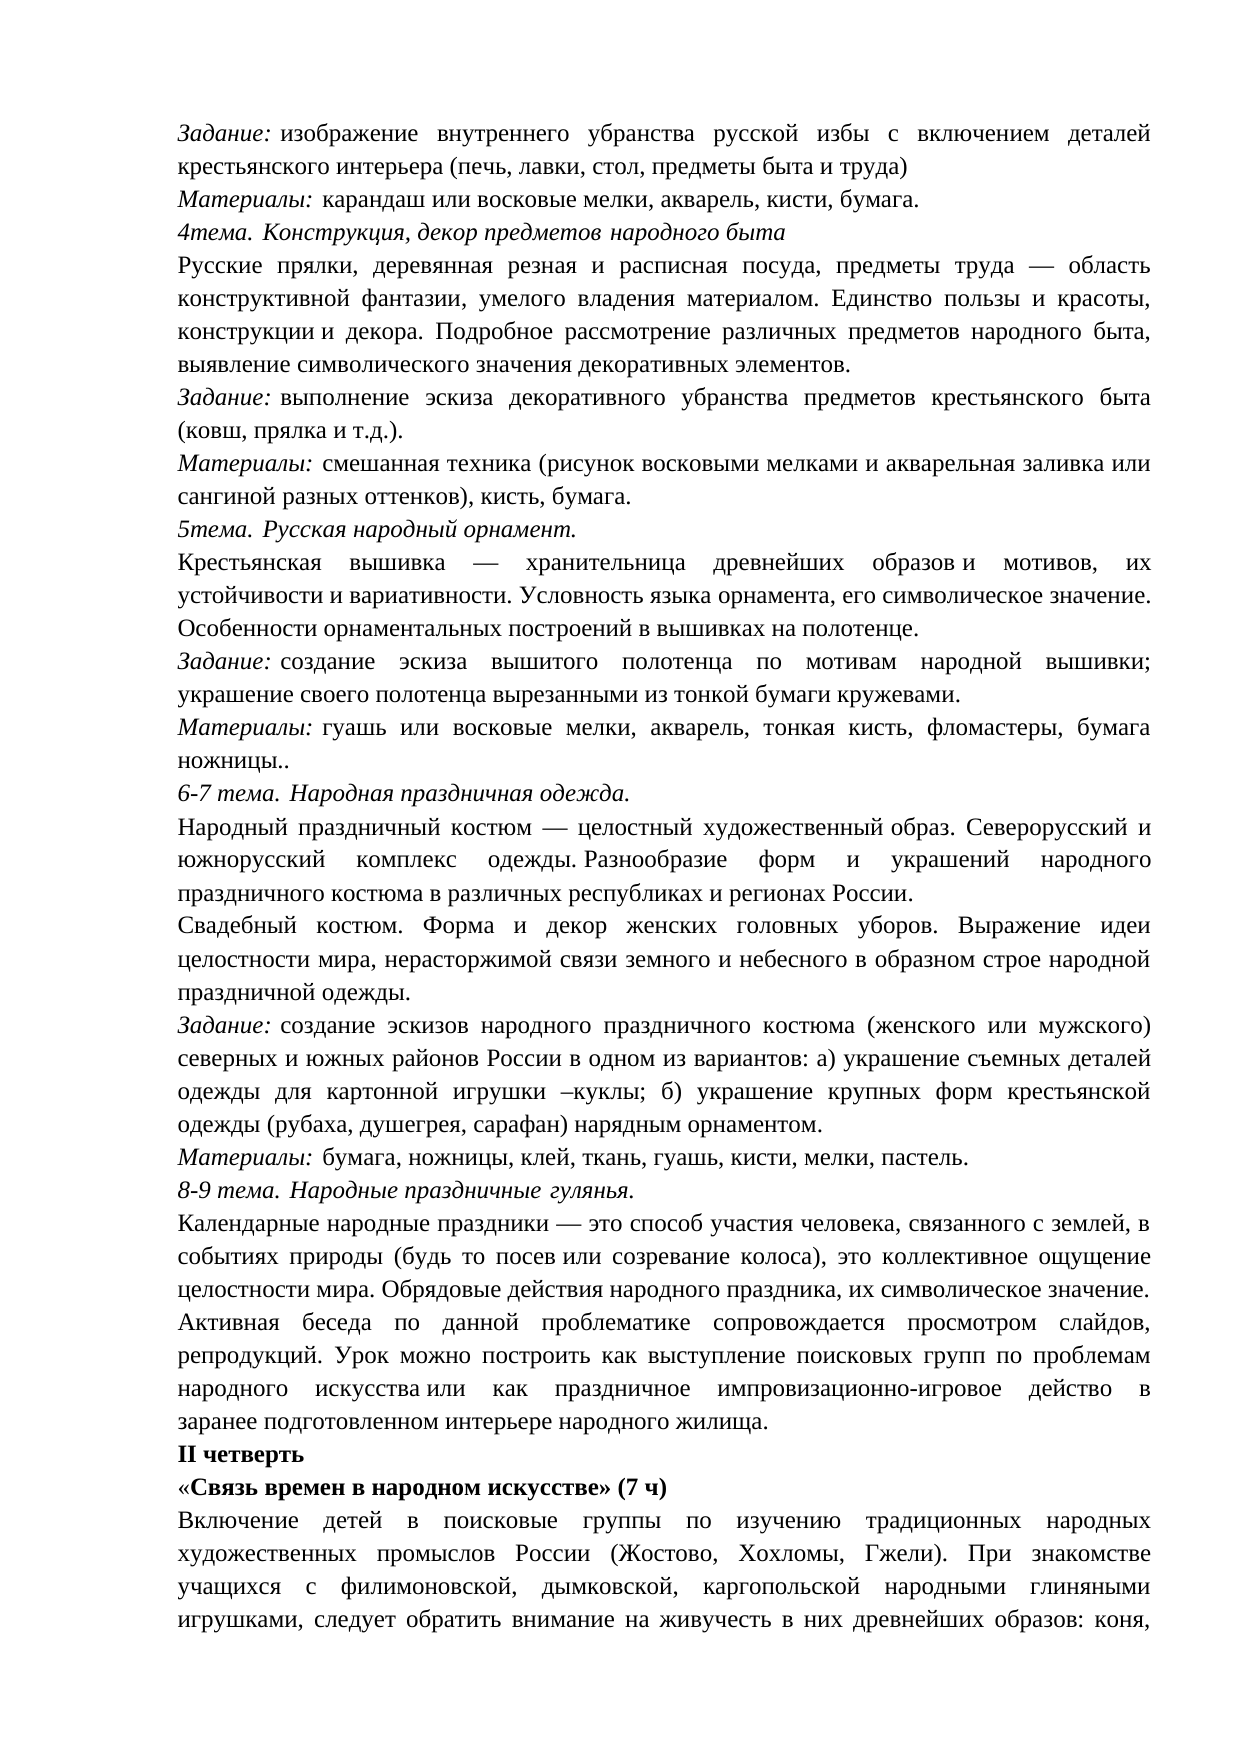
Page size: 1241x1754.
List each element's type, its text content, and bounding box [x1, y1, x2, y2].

text Народный праздничный костюм — целостный художественный образ. Северорусский и южнорусский комплекс одежды. Разнообразие форм и украшений народного праздничного костюма в различных республиках и регионах России. [177, 812, 1152, 906]
text Материалы: карандаш или восковые мелки, акварель, кисти, бумага. [177, 184, 1152, 213]
text II четверть [177, 1439, 1152, 1468]
text Свадебный костюм. Форма и декор женских головных уборов. Выражение идеи целостности мира, нерасторжимой связи земного и небесного в образном строе народной праздничной одежды. [177, 911, 1152, 1005]
text 6-7 тема. Народная праздничная одежда. [177, 778, 1152, 807]
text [177, 1505, 1152, 1633]
text Задание: создание эскизов народного праздничного костюма (женского или мужского) северных и южных районов России в одном из вариантов: а) украшение съемных деталей одежды для картонной игрушки –куклы; б) украшение крупных форм крестьянской одежды (рубаха, душегрея, сарафан) нарядным орнаментом. [177, 1010, 1152, 1137]
text Крестьянская вышивка — хранительница древнейших образов и мотивов, их устойчивости и вариативности. Условность языка орнамента, его символическое значение. Особенности орнаментальных построений в вышивках на полотенце. [177, 547, 1152, 642]
text Календарные народные праздники — это способ участия человека, связанного с землей, в событиях природы (будь то посев или созревание колоса), это коллективное ощущение целостности мира. Обрядовые действия народного праздника, их символическое значение. [177, 1208, 1152, 1303]
text Материалы: гуашь или восковые мелки, акварель, тонкая кисть, фломастеры, бумага ножницы.. [177, 712, 1152, 774]
text Активная беседа по данной проблематике сопровождается просмотром слайдов, репродукций. Урок можно построить как выступление поисковых групп по проблемам народного искусства или как праздничное импровизационно-игровое действо в заранее подготовленном интерьере народного жилища. [177, 1307, 1152, 1435]
text 4тема. Конструкция, декор предметов народного быта [177, 217, 1152, 246]
text Задание: создание эскиза вышитого полотенца по мотивам народной вышивки; украшение своего полотенца вырезанными из тонкой бумаги кружевами. [177, 646, 1152, 708]
text 8-9 тема. Народные праздничные гулянья. [177, 1175, 1152, 1203]
text 5тема. Русская народный орнамент. [177, 514, 1152, 543]
text Русские прялки, деревянная резная и расписная посуда, предметы труда — область конструктивной фантазии, умелого владения материалом. Единство пользы и красоты, конструкции и декора. Подробное рассмотрение различных предметов народного быта, выявление символического значения декоративных элементов. [177, 250, 1152, 378]
text Задание: изображение внутреннего убранства русской избы с включением деталей крестьянского интерьера (печь, лавки, стол, предметы быта и труда) [177, 118, 1152, 180]
text Материалы: смешанная техника (рисунок восковыми мелками и акварельная заливка или сангиной разных оттенков), кисть, бумага. [177, 448, 1152, 510]
text Задание: выполнение эскиза декоративного убранства предметов крестьянского быта (ковш, прялка и т.д.). [177, 382, 1152, 444]
text Материалы: бумага, ножницы, клей, ткань, гуашь, кисти, мелки, пастель. [177, 1142, 1152, 1171]
text «Связь времен в народном искусстве» (7 ч) [177, 1472, 1152, 1501]
